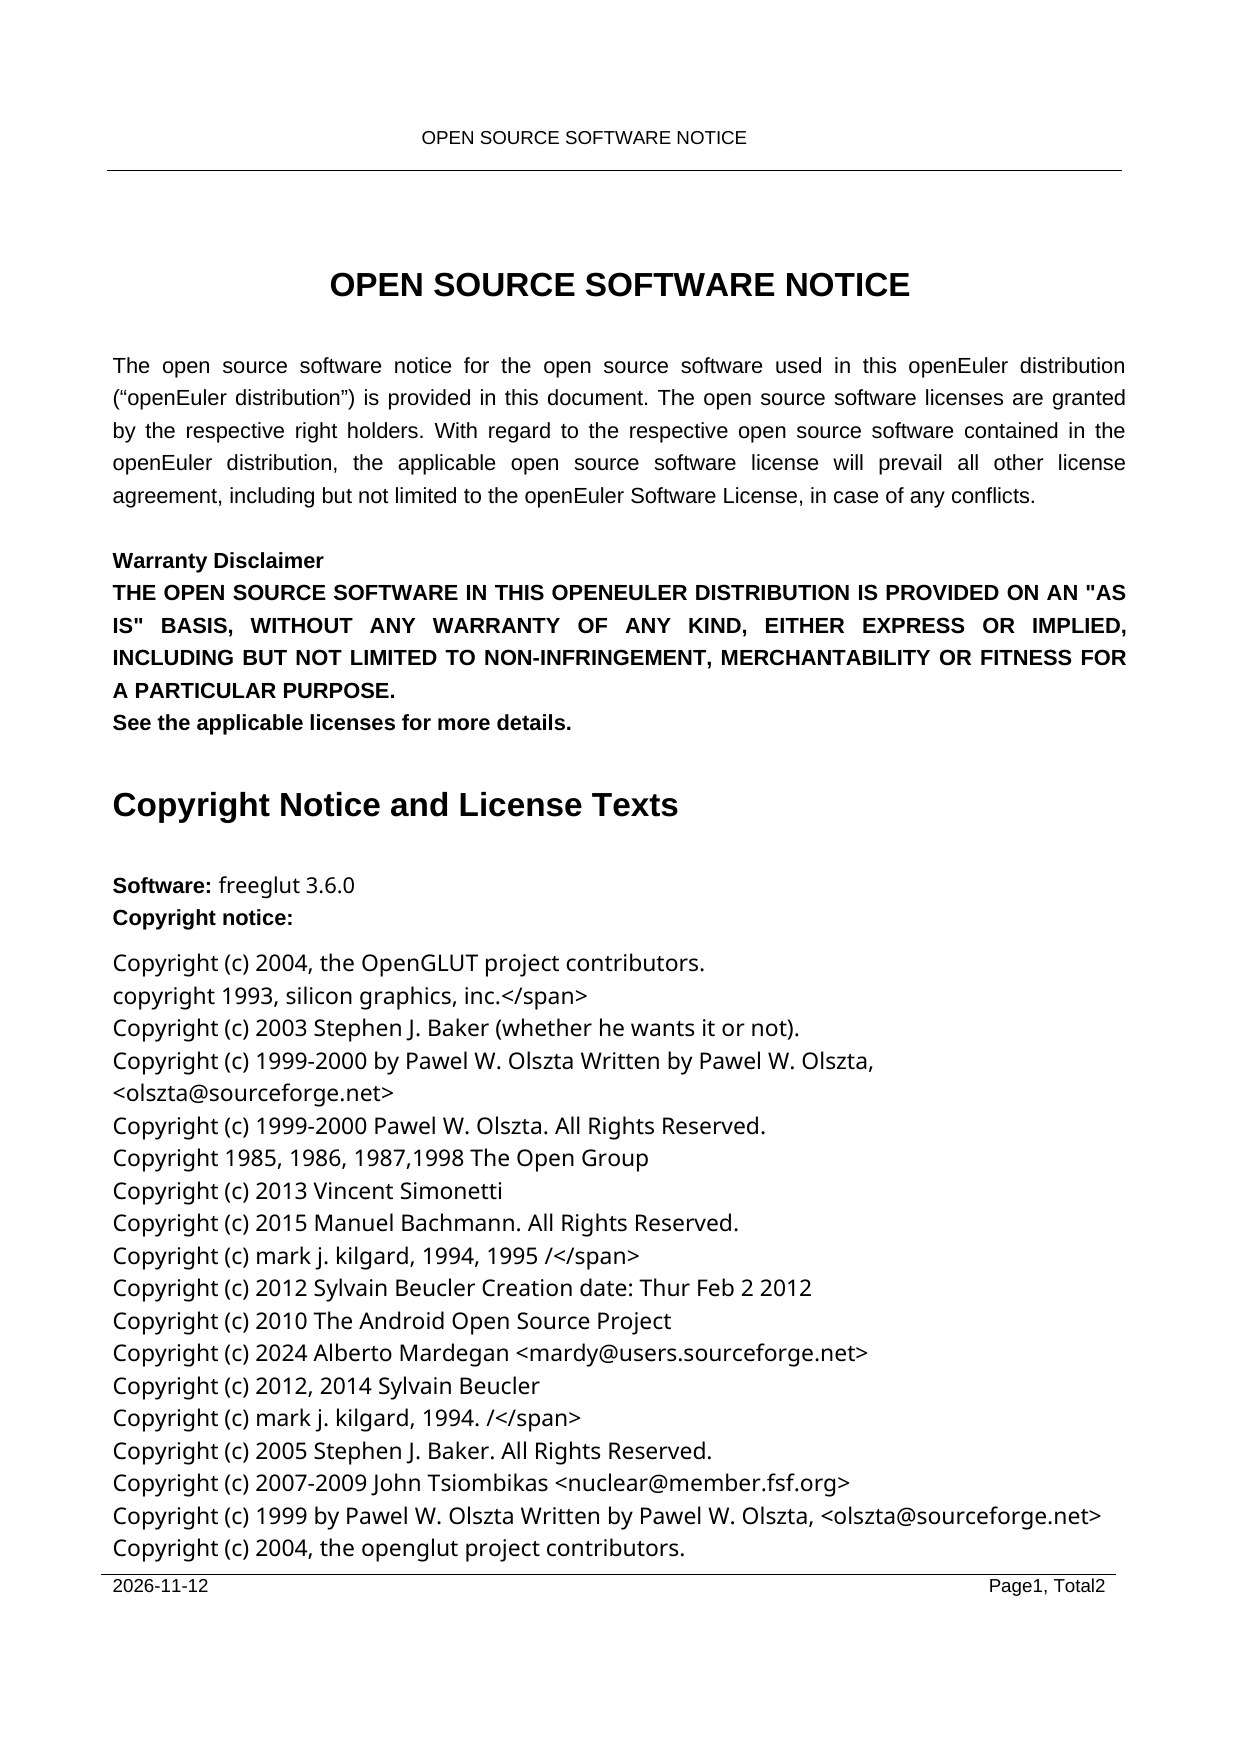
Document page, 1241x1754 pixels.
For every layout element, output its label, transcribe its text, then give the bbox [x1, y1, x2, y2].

text Warranty Disclaimer [112, 544, 1128, 576]
text Copyright Notice and License Texts [112, 771, 1128, 836]
title Software: freeglut 3.6.0 [112, 869, 1128, 901]
text Copyright notice: [112, 901, 1128, 934]
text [112, 947, 1128, 1564]
text The open source software notice for the open source software used in this openEuler distribution (“openEuler distribution”) is provided in this document. The open source software licenses are granted by the respective right holders. With regard to the respective open source software contained in the openEuler distribution, the applicable open source software license will prevail all other license agreement, including but not limited to the openEuler Software License, in case of any conflicts. [112, 349, 1128, 511]
text THE OPEN SOURCE SOFTWARE IN THIS OPENEULER DISTRIBUTION IS PROVIDED ON AN "AS IS" BASIS, WITHOUT ANY WARRANTY OF ANY KIND, EITHER EXPRESS OR IMPLIED, INCLUDING BUT NOT LIMITED TO NON-INFRINGEMENT, MERCHANTABILITY OR FITNESS FOR A PARTICULAR PURPOSE. See the applicable licenses for more details. [112, 576, 1128, 739]
text OPEN SOURCE SOFTWARE NOTICE [112, 251, 1128, 316]
